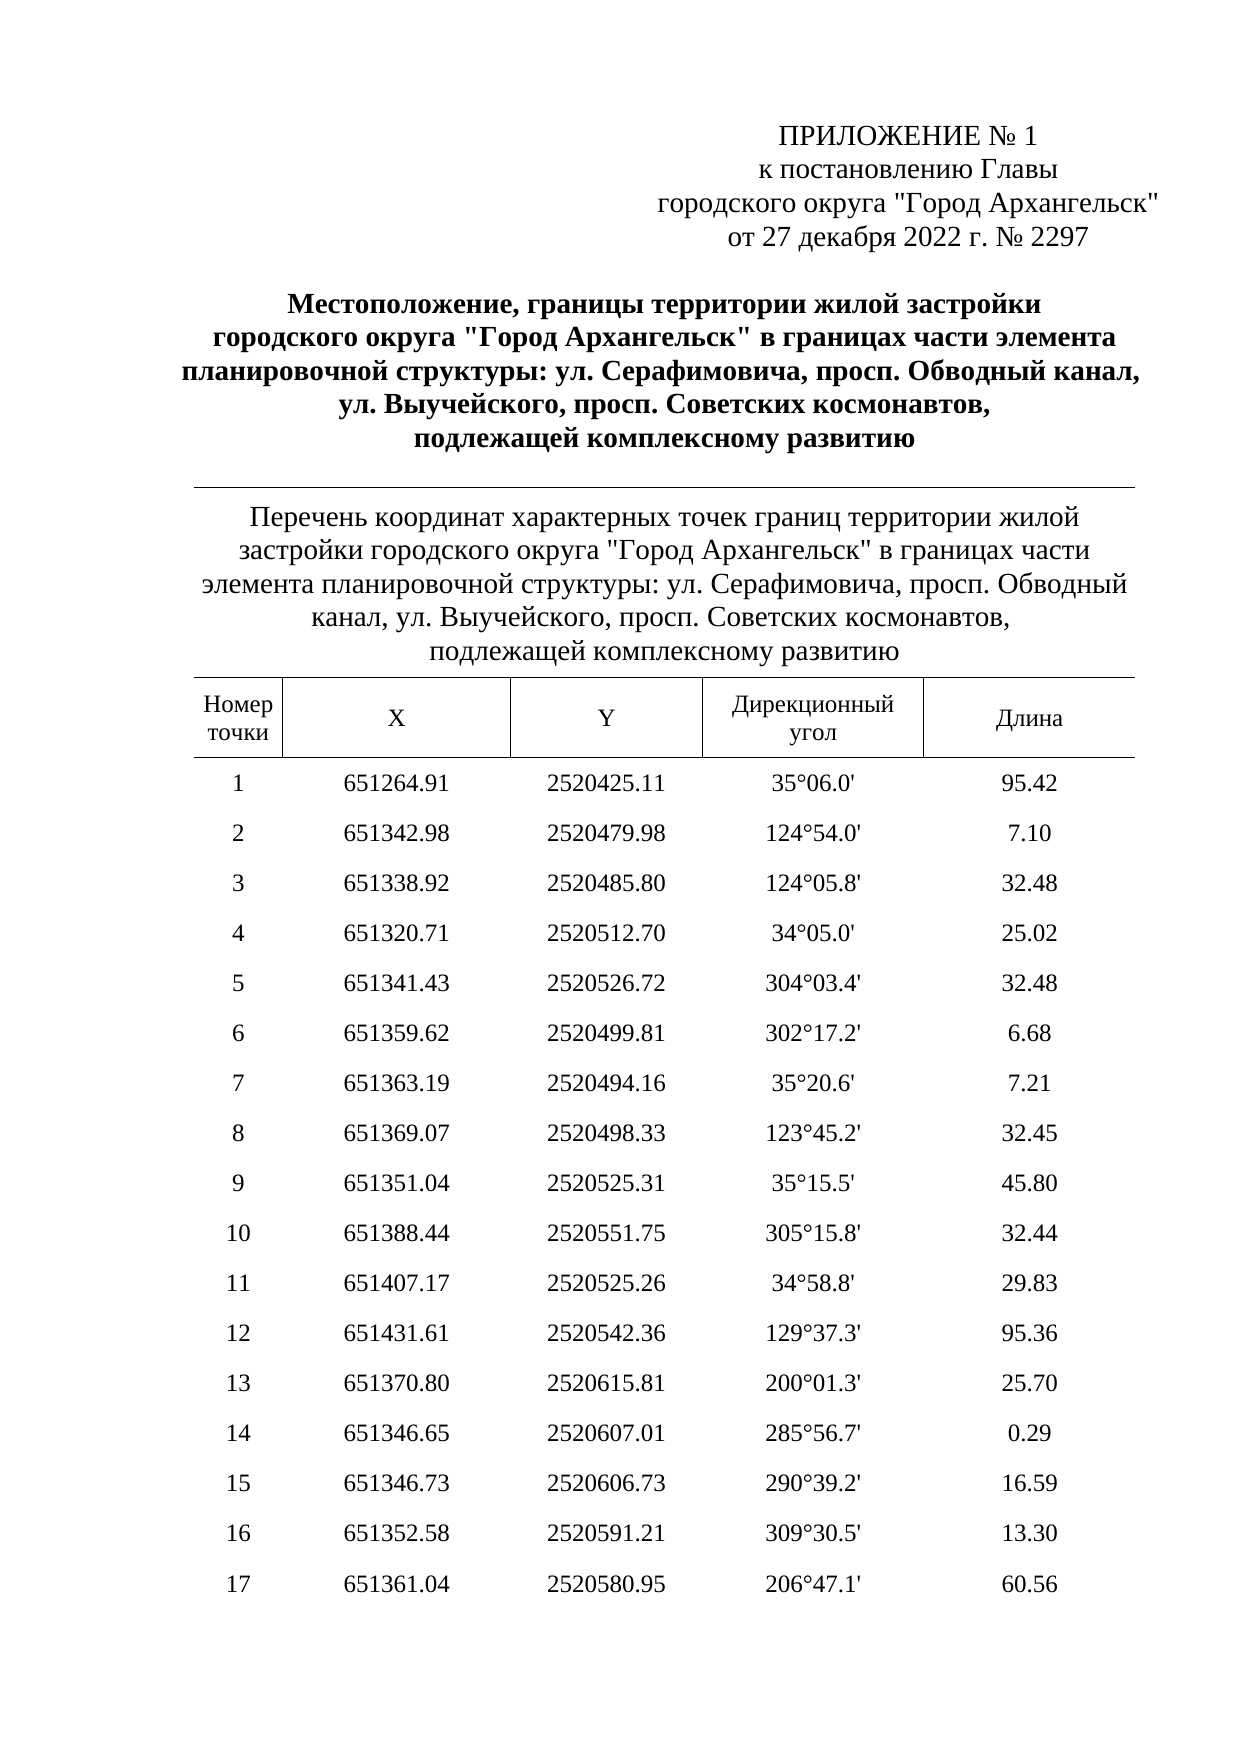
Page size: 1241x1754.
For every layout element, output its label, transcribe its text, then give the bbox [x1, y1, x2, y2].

table_cell 651346.73 [282, 1458, 510, 1508]
table_cell 651431.61 [282, 1308, 510, 1358]
table_cell 7.10 [924, 808, 1135, 858]
text городского округа "Город Архангельск" в границах части элемента планировочной структуры: ул. Серафимовича, просп. Обводный канал, ул. Выучейского, просп. Советских космонавтов, [148, 319, 1181, 420]
table_cell 651388.44 [282, 1208, 510, 1258]
table_cell 651341.43 [282, 958, 510, 1008]
table_cell Y [511, 678, 702, 757]
table_cell 34°05.0' [702, 908, 924, 958]
table_cell 4 [194, 908, 282, 958]
table_cell 2520606.73 [510, 1458, 702, 1508]
table_cell 13.30 [924, 1508, 1135, 1558]
table_cell 124°54.0' [702, 808, 924, 858]
table_cell 25.02 [924, 908, 1135, 958]
table_cell 2520542.36 [510, 1308, 702, 1358]
table_cell 290°39.2' [702, 1458, 924, 1508]
table_cell 651369.07 [282, 1108, 510, 1158]
table_cell 651338.92 [282, 858, 510, 908]
table_cell 651407.17 [282, 1258, 510, 1308]
table_cell 651352.58 [282, 1508, 510, 1558]
table_cell 60.56 [924, 1559, 1135, 1609]
table_cell 10 [194, 1208, 282, 1258]
table_cell 651351.04 [282, 1158, 510, 1208]
table_cell 35°15.5' [702, 1158, 924, 1208]
table_cell 6.68 [924, 1008, 1135, 1058]
table_cell 2520494.16 [510, 1058, 702, 1108]
table_cell 32.48 [924, 958, 1135, 1008]
table_cell 15 [194, 1458, 282, 1508]
table_cell 129°37.3' [702, 1308, 924, 1358]
table_cell 124°05.8' [702, 858, 924, 908]
table_cell 2520607.01 [510, 1408, 702, 1458]
table_cell 2520525.31 [510, 1158, 702, 1208]
table_cell 3 [194, 858, 282, 908]
table_cell 651342.98 [282, 808, 510, 858]
table_cell 651264.91 [282, 758, 510, 808]
text подлежащей комплексному развитию [148, 420, 1181, 453]
table_cell 32.44 [924, 1208, 1135, 1258]
table_cell 17 [194, 1559, 282, 1609]
table_cell 25.70 [924, 1358, 1135, 1408]
text к постановлению Главы [635, 152, 1181, 185]
table_cell 651346.65 [282, 1408, 510, 1458]
table_cell 2520425.11 [510, 758, 702, 808]
table_cell 2520479.98 [510, 808, 702, 858]
table_cell 34°58.8' [702, 1258, 924, 1308]
table_cell 45.80 [924, 1158, 1135, 1208]
table_cell 29.83 [924, 1258, 1135, 1308]
table_cell 285°56.7' [702, 1408, 924, 1458]
table_cell 35°06.0' [702, 758, 924, 808]
table_cell 651370.80 [282, 1358, 510, 1408]
table_cell 95.36 [924, 1308, 1135, 1358]
table_cell 9 [194, 1158, 282, 1208]
table_cell X [283, 678, 510, 757]
table_cell 2520485.80 [510, 858, 702, 908]
table_cell 13 [194, 1358, 282, 1408]
table_header Перечень координат характерных точек границ территории жилой застройки городского округа "Город Архангельск" в границах части элемента планировочной структуры: ул. Серафимовича, просп. Обводный канал, ул. Выучейского, просп. Советских космонавтов, подлежащей комплексному развитию [194, 488, 1135, 677]
table_cell 651363.19 [282, 1058, 510, 1108]
table_cell 2520551.75 [510, 1208, 702, 1258]
table_cell 2520499.81 [510, 1008, 702, 1058]
table_cell 32.48 [924, 858, 1135, 908]
table_cell 651320.71 [282, 908, 510, 958]
table_cell 2520512.70 [510, 908, 702, 958]
table_cell Номер точки [194, 678, 282, 757]
table_cell 2520498.33 [510, 1108, 702, 1158]
text ПРИЛОЖЕНИЕ № 1 [635, 118, 1181, 152]
table_cell 95.42 [924, 758, 1135, 808]
table_cell 651359.62 [282, 1008, 510, 1058]
table_cell 651361.04 [282, 1559, 510, 1609]
table_cell Дирекционный угол [703, 678, 923, 757]
table_cell 32.45 [924, 1108, 1135, 1158]
table_cell 16 [194, 1508, 282, 1558]
table_cell 304°03.4' [702, 958, 924, 1008]
table_cell 206°47.1' [702, 1559, 924, 1609]
table_cell 200°01.3' [702, 1358, 924, 1408]
table_cell 14 [194, 1408, 282, 1458]
table_cell Длина [924, 678, 1135, 757]
table_cell 35°20.6' [702, 1058, 924, 1108]
table_cell 2520580.95 [510, 1559, 702, 1609]
table_cell 309°30.5' [702, 1508, 924, 1558]
text городского округа "Город Архангельск" [635, 185, 1181, 219]
table_cell 2520526.72 [510, 958, 702, 1008]
table_cell 11 [194, 1258, 282, 1308]
table_cell 7.21 [924, 1058, 1135, 1108]
table_cell 302°17.2' [702, 1008, 924, 1058]
table_cell 2520615.81 [510, 1358, 702, 1408]
table_cell 16.59 [924, 1458, 1135, 1508]
table_cell 8 [194, 1108, 282, 1158]
table_cell 0.29 [924, 1408, 1135, 1458]
table_cell 123°45.2' [702, 1108, 924, 1158]
table_cell 6 [194, 1008, 282, 1058]
table_cell 305°15.8' [702, 1208, 924, 1258]
table_cell 5 [194, 958, 282, 1008]
table_cell 2 [194, 808, 282, 858]
text Местоположение, границы территории жилой застройки [148, 286, 1181, 319]
table_cell 2520525.26 [510, 1258, 702, 1308]
table_cell 2520591.21 [510, 1508, 702, 1558]
text от 27 декабря 2022 г. № 2297 [635, 219, 1181, 252]
table_cell 7 [194, 1058, 282, 1108]
table_cell 1 [194, 758, 282, 808]
table_cell 12 [194, 1308, 282, 1358]
